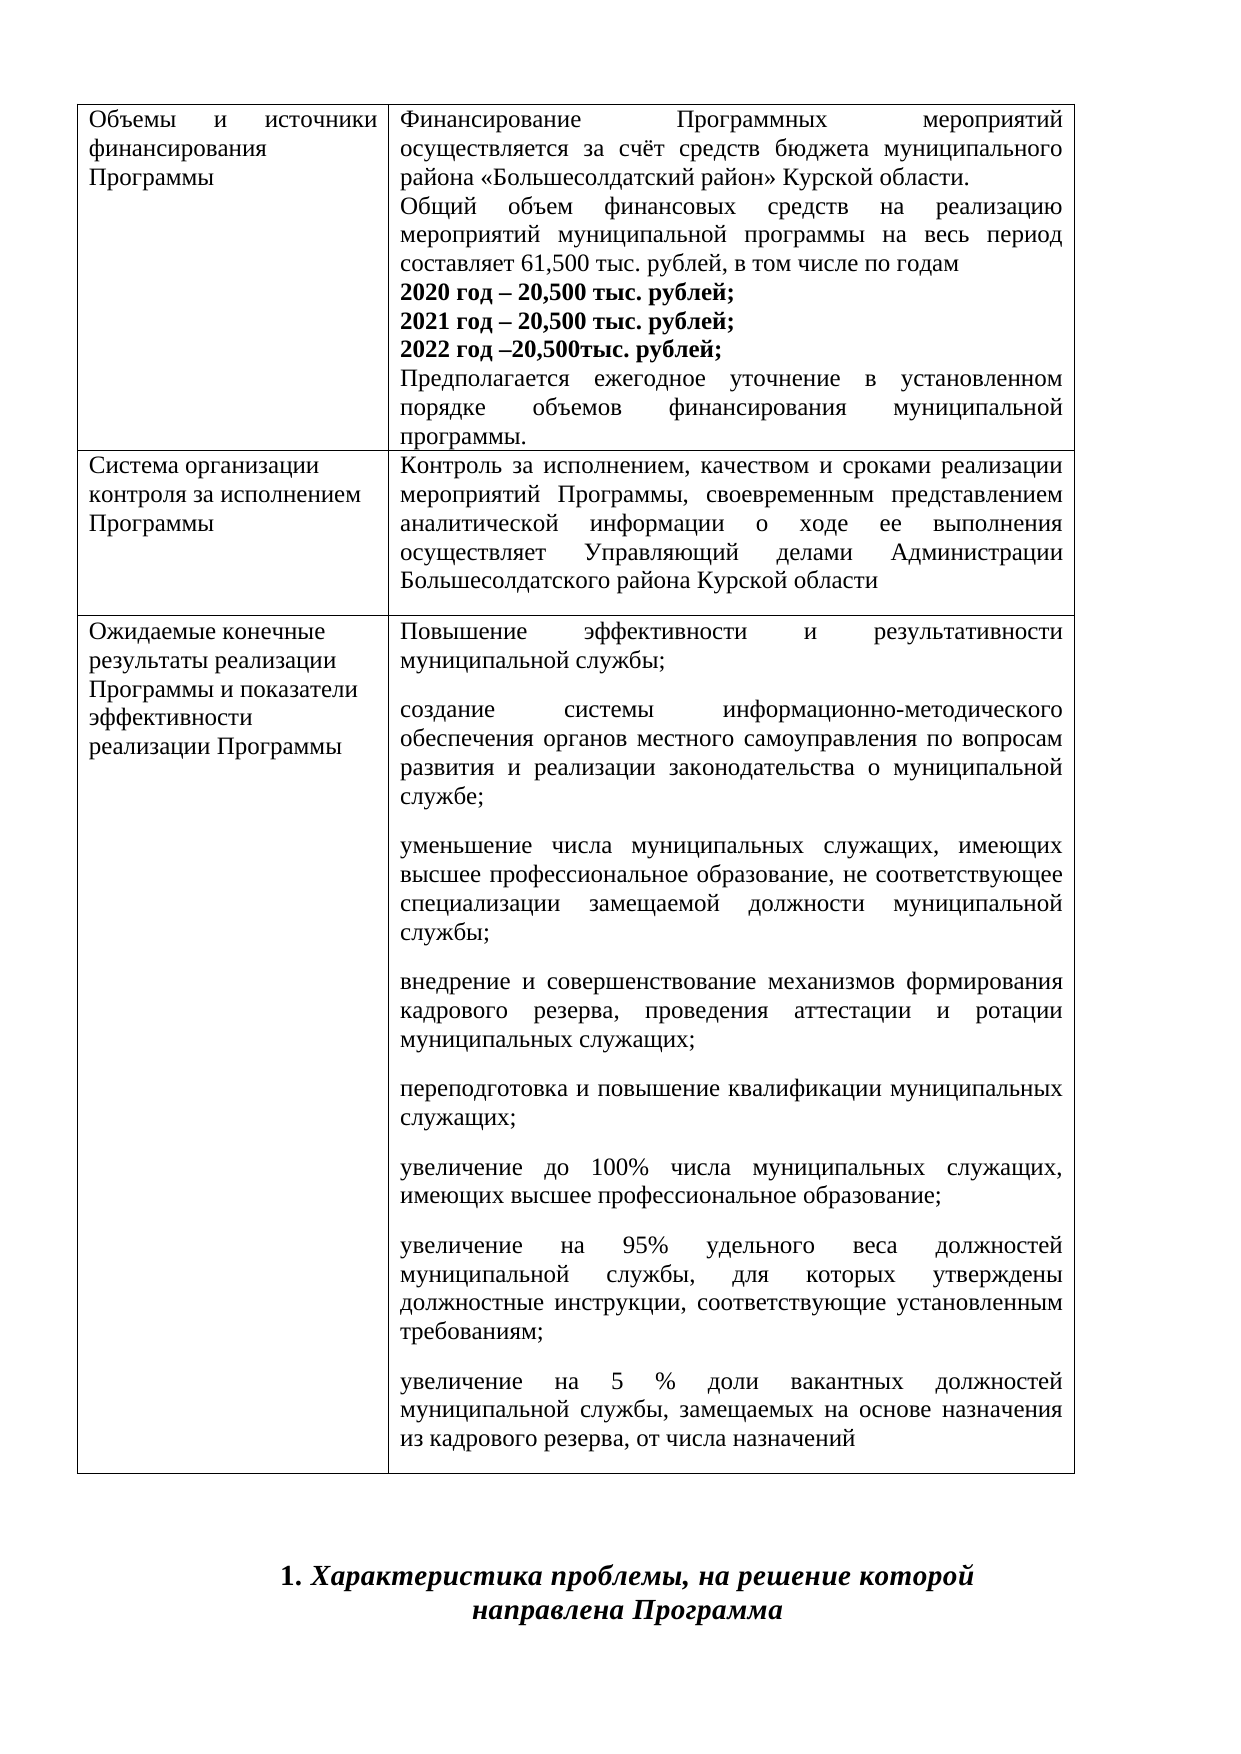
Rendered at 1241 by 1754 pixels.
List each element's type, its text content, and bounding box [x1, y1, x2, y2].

text 1. Характеристика проблемы, на решение которой [89, 1558, 1167, 1592]
table_cell Повышение эффективности и результативности муниципальной службы; создание системы информационно-методического обеспечения органов местного самоуправления по вопросам развития и реализации законодательства о муниципальной службе; уменьшение числа муниципальных служащих, имеющих высшее профессиональное образование, не соответствующее специализации замещаемой должности муниципальной службы; внедрение и совершенствование механизмов формирования кадрового резерва, проведения аттестации и ротации муниципальных служащих; переподготовка и повышение квалификации муниципальных служащих; увеличение до 100% числа муниципальных служащих, имеющих высшее профессиональное образование; увеличение на 95% удельного веса должностей муниципальной службы, для которых утверждены должностные инструкции, соответствующие установленным требованиям; увеличение на 5 % доли вакантных должностей муниципальной службы, замещаемых на основе назначения из кадрового резерва, от числа назначений [389, 616, 1074, 1473]
table_cell Объемы и источники финансирования Программы [78, 105, 388, 449]
table_cell Финансирование Программных мероприятий осуществляется за счёт средств бюджета муниципального района «Большесолдатский район» Курской области. Общий объем финансовых средств на реализацию мероприятий муниципальной программы на весь период составляет 61,500 тыс. рублей, в том числе по годам 2020 год – 20,500 тыс. рублей; 2021 год – 20,500 тыс. рублей; 2022 год –20,500тыс. рублей; Предполагается ежегодное уточнение в установленном порядке объемов финансирования муниципальной программы. [389, 105, 1074, 449]
table_cell Система организации контроля за исполнением Программы [78, 451, 388, 615]
text направлена Программа [89, 1592, 1167, 1626]
table_cell Контроль за исполнением, качеством и сроками реализации мероприятий Программы, своевременным представлением аналитической информации о ходе ее выполнения осуществляет Управляющий делами Администрации Большесолдатского района Курской области [389, 451, 1074, 615]
table_cell Ожидаемые конечные результаты реализации Программы и показатели эффективности реализации Программы [78, 616, 388, 1473]
